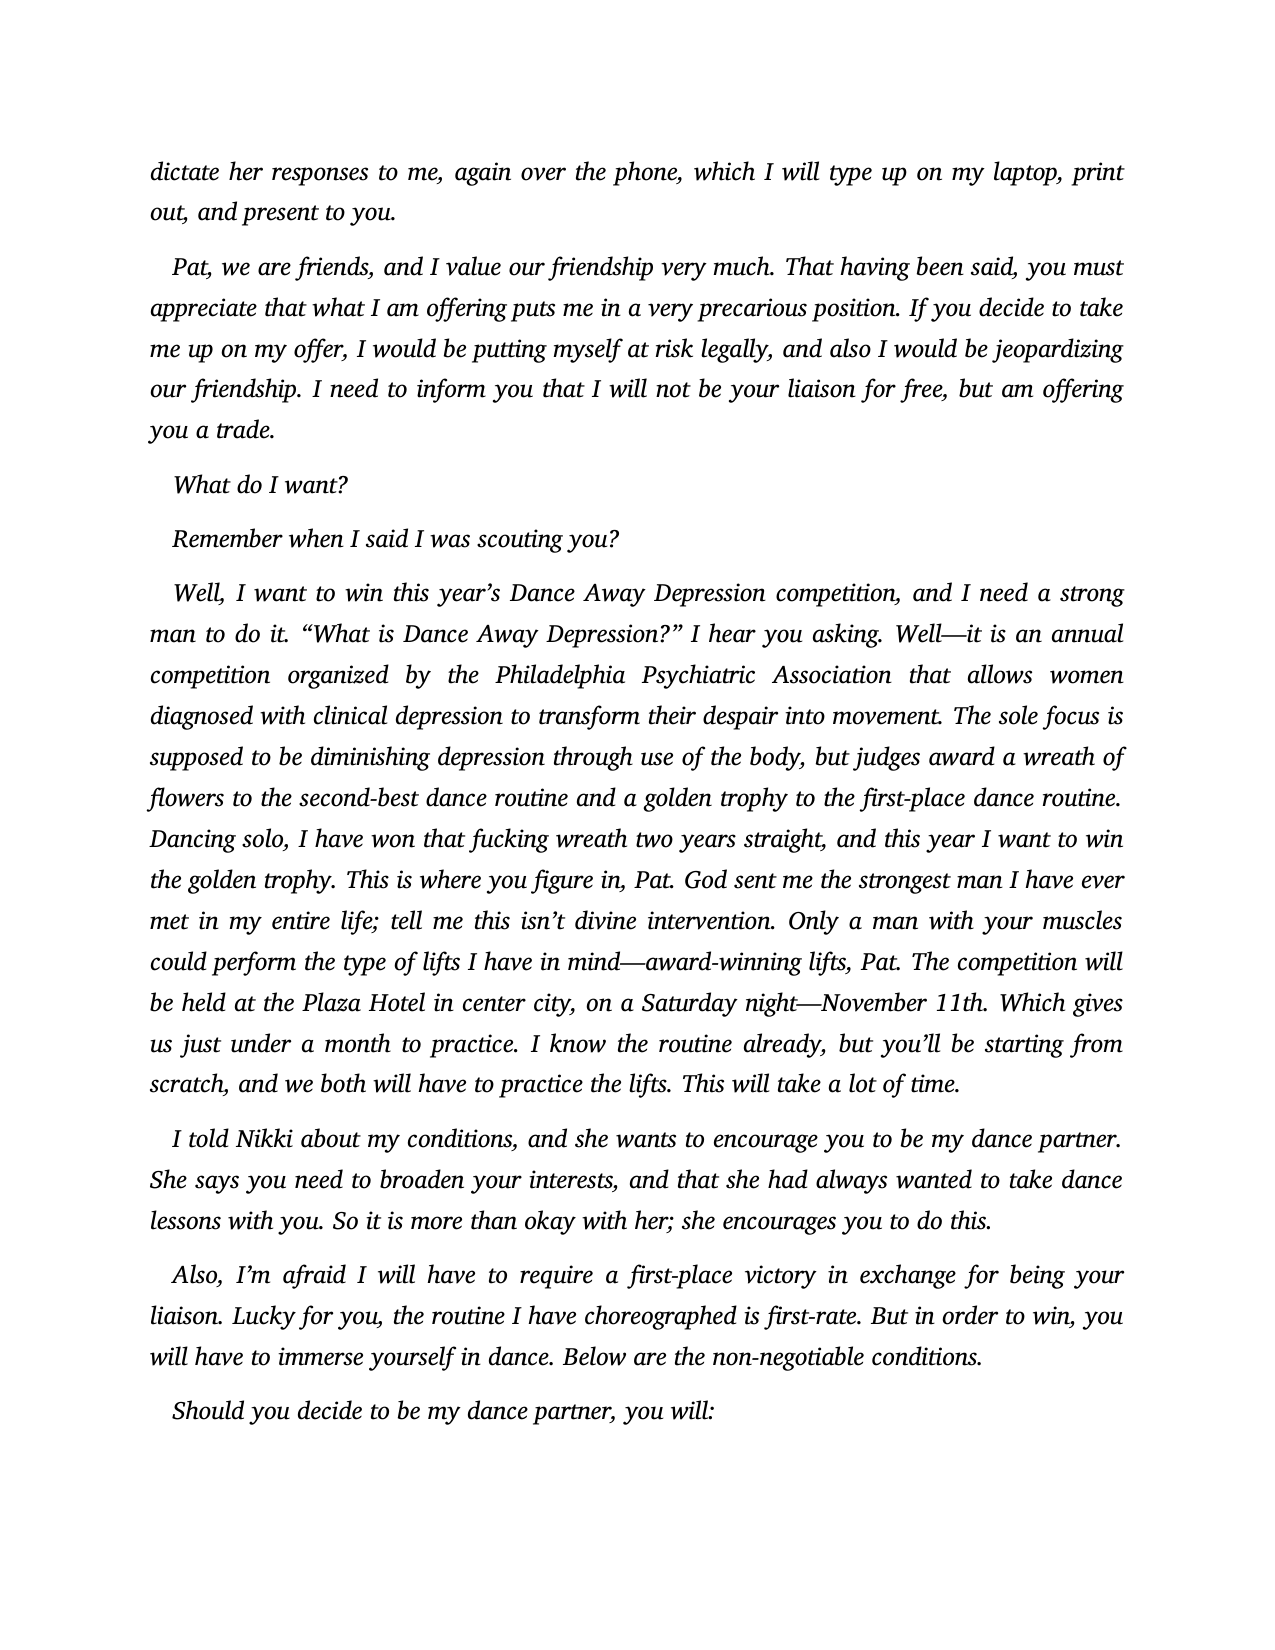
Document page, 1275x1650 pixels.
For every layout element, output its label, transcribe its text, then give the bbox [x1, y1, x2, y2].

text Also, I’m afraid I will have to require a first-place victory in exchange for being your liaison. Lucky for you, the routine I have choreographed is first-rate. But in order to win, you will have to immerse yourself in dance. Below are the non-negotiable conditions. [150, 1253, 1125, 1376]
text Pat, we are friends, and I value our friendship very much. That having been said, you must appreciate that what I am offering puts me in a very precarious position. If you decide to take me up on my offer, I would be putting myself at risk legally, and also I would be jeopardizing our friendship. I need to inform you that I will not be your liaison for free, but am offering you a trade. [150, 245, 1125, 450]
text What do I want? [150, 463, 1125, 504]
text Remember when I said I was scouting you? [150, 517, 1125, 558]
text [150, 150, 1125, 232]
text Well, I want to win this year’s Dance Away Depression competition, and I need a strong man to do it. “What is Dance Away Depression?” I hear you asking. Well—it is an annual competition organized by the Philadelphia Psychiatric Association that allows women diagnosed with clinical depression to transform their despair into movement. The sole focus is supposed to be diminishing depression through use of the body, but judges award a wreath of flowers to the second-best dance routine and a golden trophy to the first-place dance routine. Dancing solo, I have won that fucking wreath two years straight, and this year I want to win the golden trophy. This is where you figure in, Pat. God sent me the strongest man I have ever met in my entire life; tell me this isn’t divine intervention. Only a man with your muscles could perform the type of lifts I have in mind—award-winning lifts, Pat. The competition will be held at the Plaza Hotel in center city, on a Saturday night—November 11th. Which gives us just under a month to practice. I know the routine already, but you’ll be starting from scratch, and we both will have to practice the lifts. This will take a lot of time. [150, 572, 1125, 1104]
text Should you decide to be my dance partner, you will: [150, 1389, 1125, 1431]
text I told Nikki about my conditions, and she wants to encourage you to be my dance partner. She says you need to broaden your interests, and that she had always wanted to take dance lessons with you. So it is more than okay with her; she encourages you to do this. [150, 1117, 1125, 1240]
